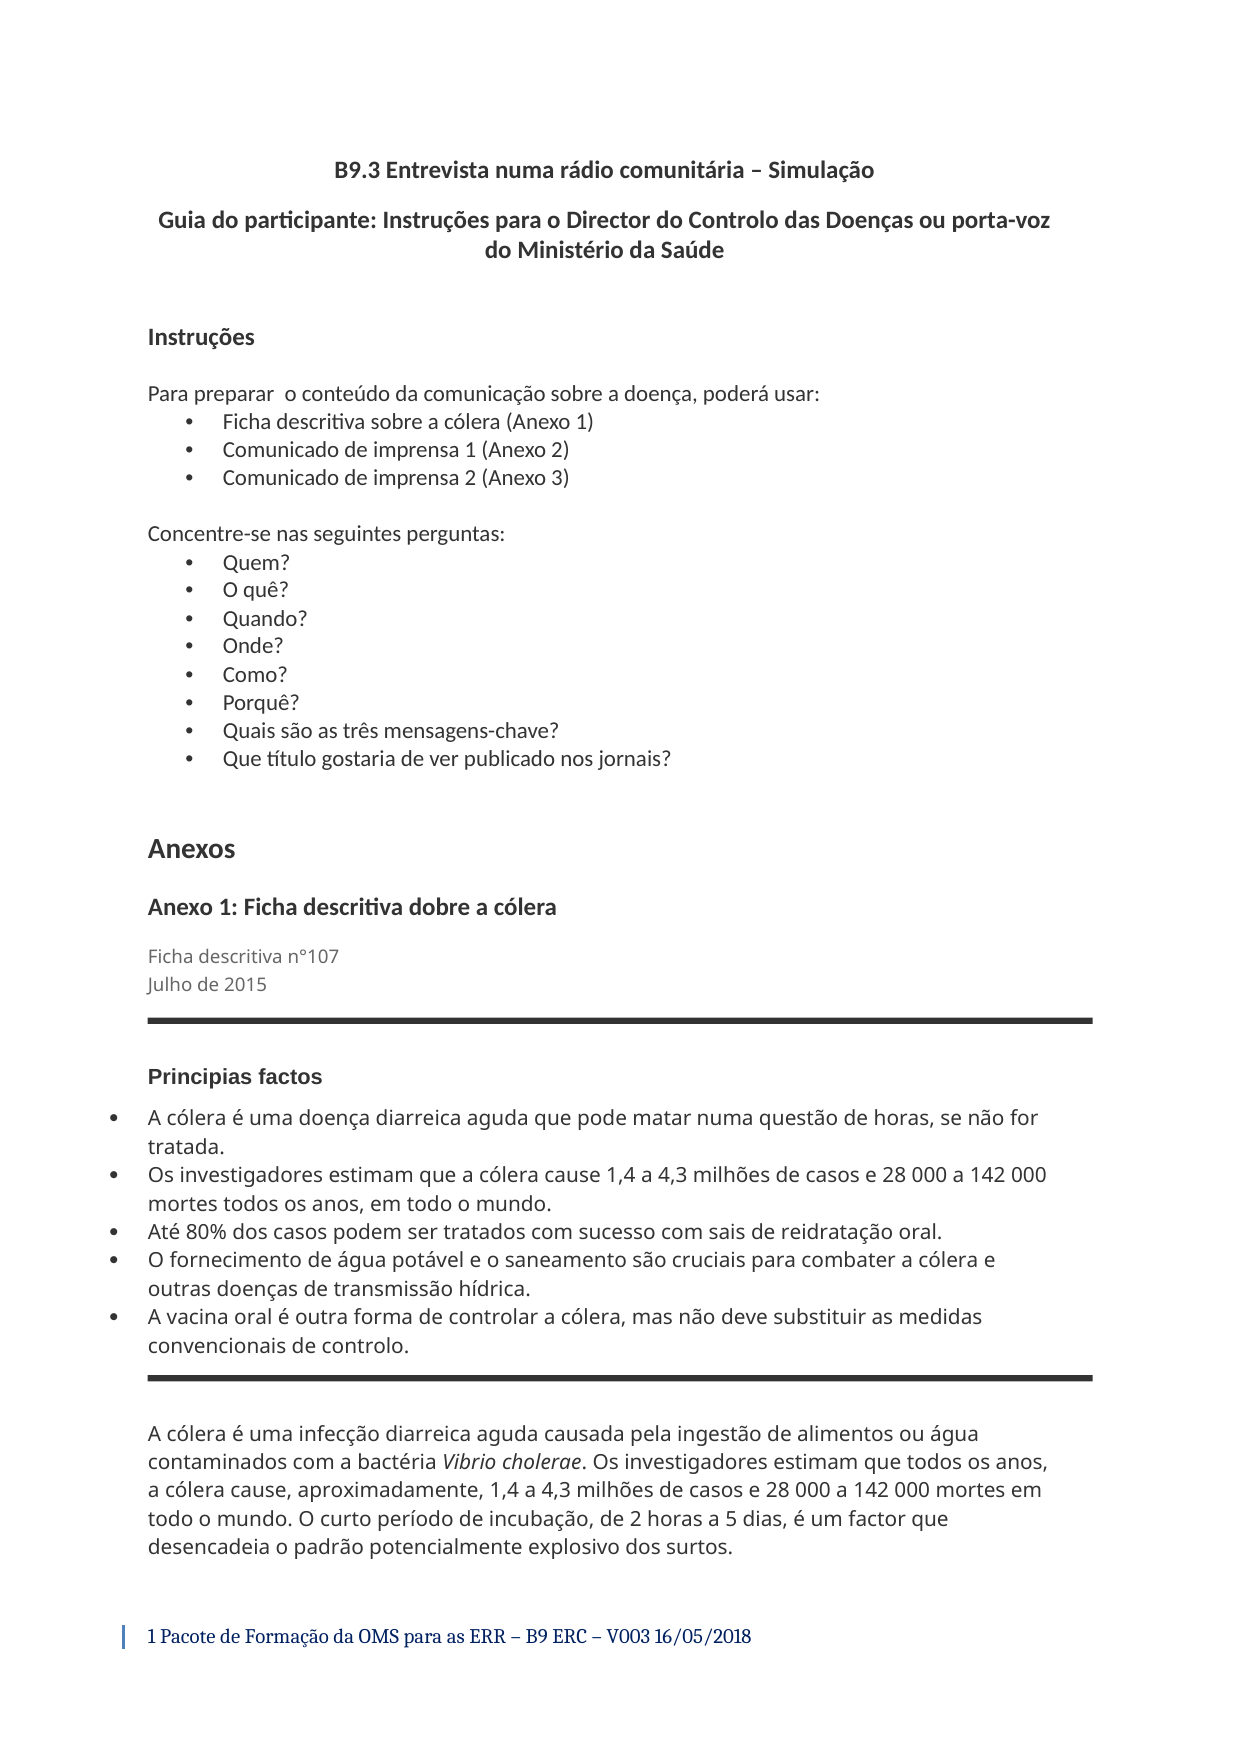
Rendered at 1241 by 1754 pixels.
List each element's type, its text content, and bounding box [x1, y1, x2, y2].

list Ficha descritiva sobre a cólera (Anexo 1) [185, 407, 1061, 436]
list Como? [185, 660, 1061, 688]
list Porquê? [185, 688, 1061, 716]
list Quem? [185, 548, 1061, 576]
list Onde? [185, 632, 1061, 660]
list Quando? [185, 604, 1061, 632]
text Para preparar o conteúdo da comunicação sobre a doença, poderá usar: [148, 379, 1061, 407]
text Anexo 1: Ficha descritiva dobre a cólera [148, 884, 1061, 922]
list Até 80% dos casos podem ser tratados com sucesso com sais de reidratação oral. [110, 1217, 1061, 1246]
list Os investigadores estimam que a cólera cause 1,4 a 4,3 milhões de casos e 28 000 a 142 000 mortes todos os anos, em todo o mundo. [110, 1160, 1061, 1217]
text A cólera é uma infecção diarreica aguda causada pela ingestão de alimentos ou água contaminados com a bactéria Vibrio cholerae. Os investigadores estimam que todos os anos, a cólera cause, aproximadamente, 1,4 a 4,3 milhões de casos e 28 000 a 142 000 mortes em todo o mundo. O curto período de incubação, de 2 horas a 5 dias, é um factor que desencadeia o padrão potencialmente explosivo dos surtos. [148, 1419, 1061, 1561]
list Comunicado de imprensa 2 (Anexo 3) [185, 463, 1061, 492]
text B9.3 Entrevista numa rádio comunitária – Simulação [148, 148, 1061, 185]
text Principias factos [148, 1061, 1061, 1089]
text Anexos [148, 828, 1061, 866]
list A vacina oral é outra forma de controlar a cólera, mas não deve substituir as medidas convencionais de controlo. [110, 1302, 1061, 1359]
list Comunicado de imprensa 1 (Anexo 2) [185, 436, 1061, 463]
text Concentre-se nas seguintes perguntas: [148, 519, 1061, 548]
text Guia do participante: Instruções para o Director do Controlo das Doenças ou porta-voz do Ministério da Saúde [148, 204, 1061, 265]
text Ficha descritiva n°107 Julho de 2015 [148, 941, 1093, 997]
list Quais são as três mensagens-chave? [185, 716, 1061, 744]
text Instruções [148, 321, 1061, 351]
list A cólera é uma doença diarreica aguda que pode matar numa questão de horas, se não for tratada. [110, 1103, 1061, 1160]
list O fornecimento de água potável e o saneamento são cruciais para combater a cólera e outras doenças de transmissão hídrica. [110, 1246, 1061, 1302]
list O quê? [185, 576, 1061, 604]
list Que título gostaria de ver publicado nos jornais? [185, 744, 1061, 772]
